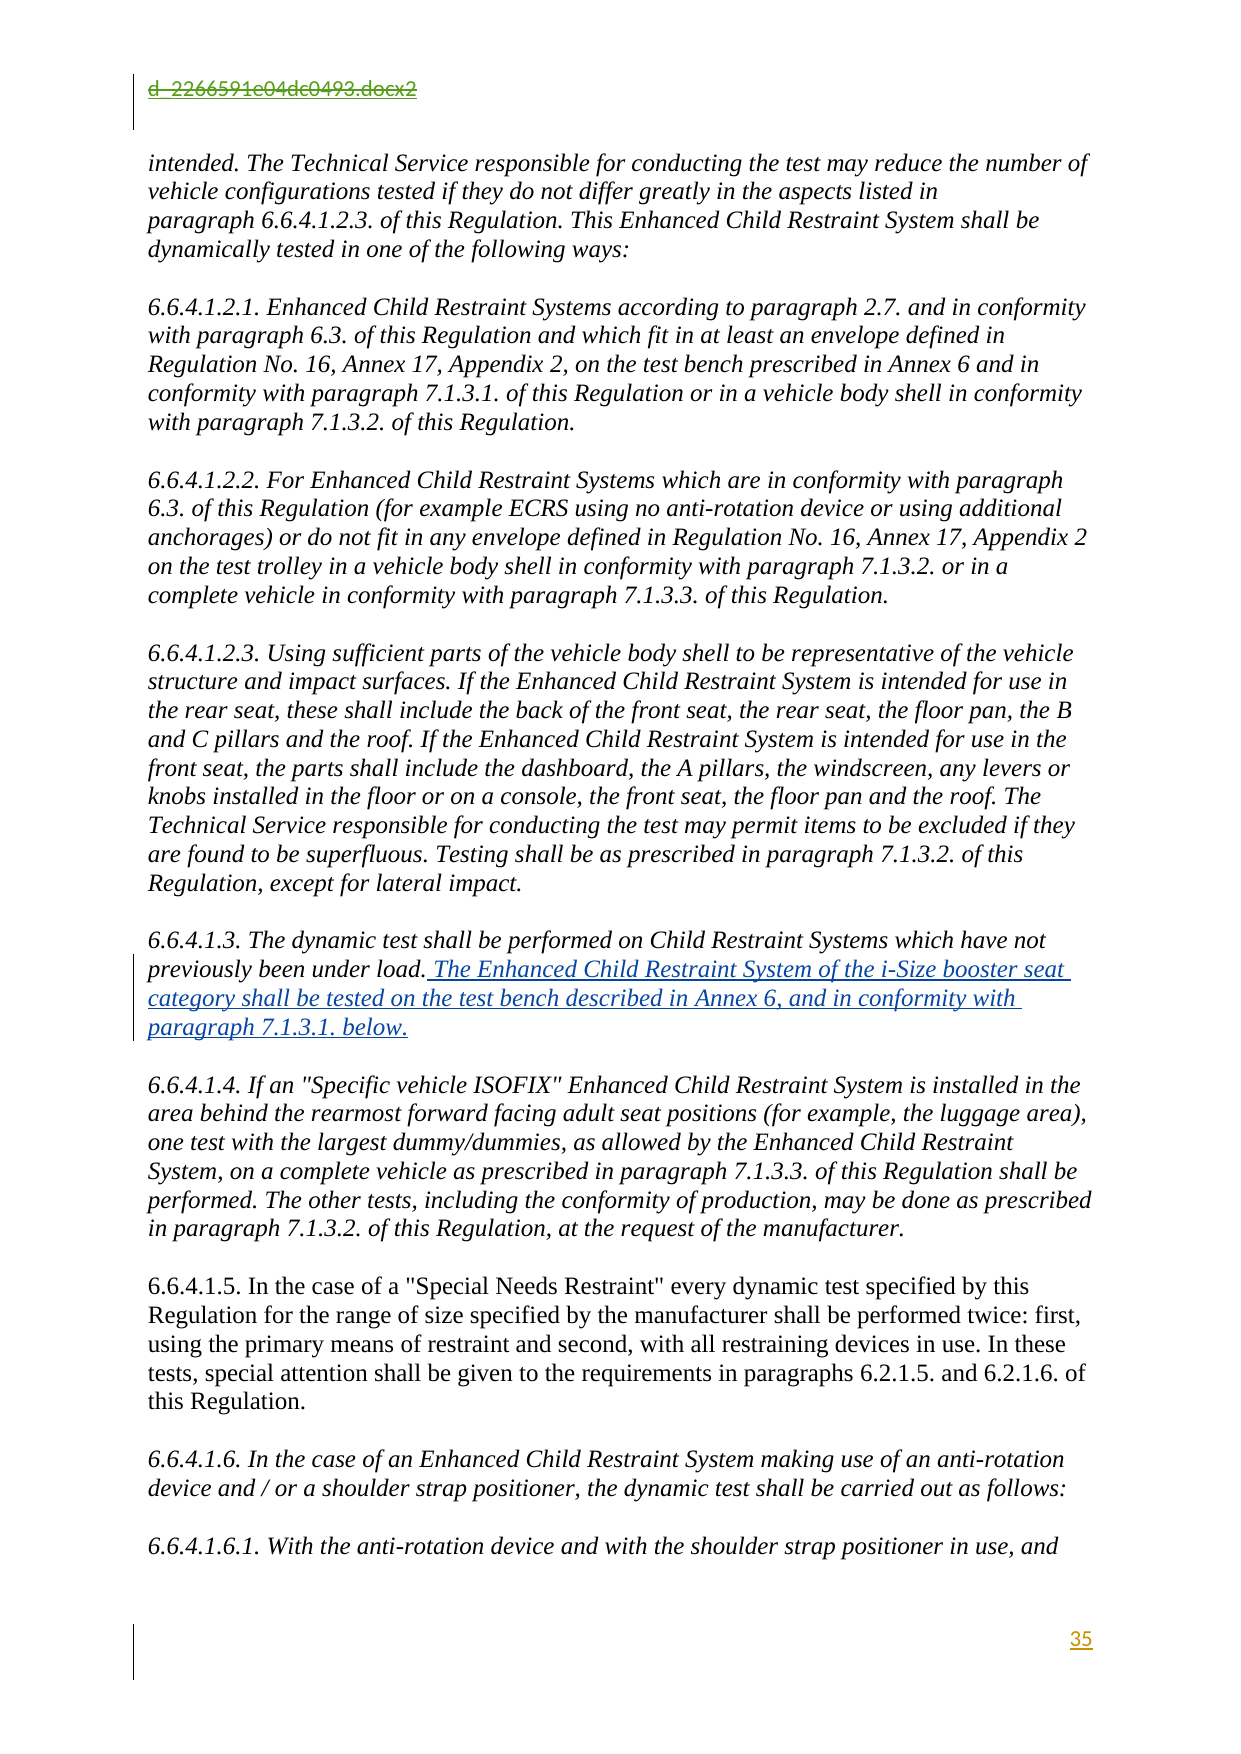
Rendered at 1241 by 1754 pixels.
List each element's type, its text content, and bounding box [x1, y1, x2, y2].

text 6.6.4.1.2.3. Using sufficient parts of the vehicle body shell to be representative of the vehicle structure and impact surfaces. If the Enhanced Child Restraint System is intended for use in the rear seat, these shall include the back of the front seat, the rear seat, the floor pan, the B and C pillars and the roof. If the Enhanced Child Restraint System is intended for use in the front seat, the parts shall include the dashboard, the A pillars, the windscreen, any levers or knobs installed in the floor or on a console, the front seat, the floor pan and the roof. The Technical Service responsible for conducting the test may permit items to be excluded if they are found to be superfluous. Testing shall be as prescribed in paragraph 7.1.3.2. of this Regulation, except for lateral impact. [148, 638, 1092, 896]
text 6.6.4.1.4. If an "Specific vehicle ISOFIX" Enhanced Child Restraint System is installed in the area behind the rearmost forward facing adult seat positions (for example, the luggage area), one test with the largest dummy/dummies, as allowed by the Enhanced Child Restraint System, on a complete vehicle as prescribed in paragraph 7.1.3.3. of this Regulation shall be performed. The other tests, including the conformity of production, may be done as prescribed in paragraph 7.1.3.2. of this Regulation, at the request of the manufacturer. [148, 1070, 1092, 1242]
text 6.6.4.1.2.1. Enhanced Child Restraint Systems according to paragraph 2.7. and in conformity with paragraph 6.3. of this Regulation and which fit in at least an envelope defined in Regulation No. 16, Annex 17, Appendix 2, on the test bench prescribed in Annex 6 and in conformity with paragraph 7.1.3.1. of this Regulation or in a vehicle body shell in conformity with paragraph 7.1.3.2. of this Regulation. [148, 292, 1092, 436]
text 6.6.4.1.5. In the case of a "Special Needs Restraint" every dynamic test specified by this Regulation for the range of size specified by the manufacturer shall be performed twice: first, using the primary means of restraint and second, with all restraining devices in use. In these tests, special attention shall be given to the requirements in paragraphs 6.2.1.5. and 6.2.1.6. of this Regulation. [148, 1271, 1092, 1415]
text 6.6.4.1.6. In the case of an Enhanced Child Restraint System making use of an anti-rotation device and / or a shoulder strap positioner, the dynamic test shall be carried out as follows: [148, 1444, 1092, 1502]
text 6.6.4.1.6.1. With the anti-rotation device and with the shoulder strap positioner in use, and [148, 1531, 1092, 1560]
text 6.6.4.1.2.2. For Enhanced Child Restraint Systems which are in conformity with paragraph 6.3. of this Regulation (for example ECRS using no anti-rotation device or using additional anchorages) or do not fit in any envelope defined in Regulation No. 16, Annex 17, Appendix 2 on the test trolley in a vehicle body shell in conformity with paragraph 7.1.3.2. or in a complete vehicle in conformity with paragraph 7.1.3.3. of this Regulation. [148, 465, 1092, 608]
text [148, 148, 1092, 263]
text 6.6.4.1.3. The dynamic test shall be performed on Child Restraint Systems which have not previously been under load. [148, 926, 1092, 1041]
